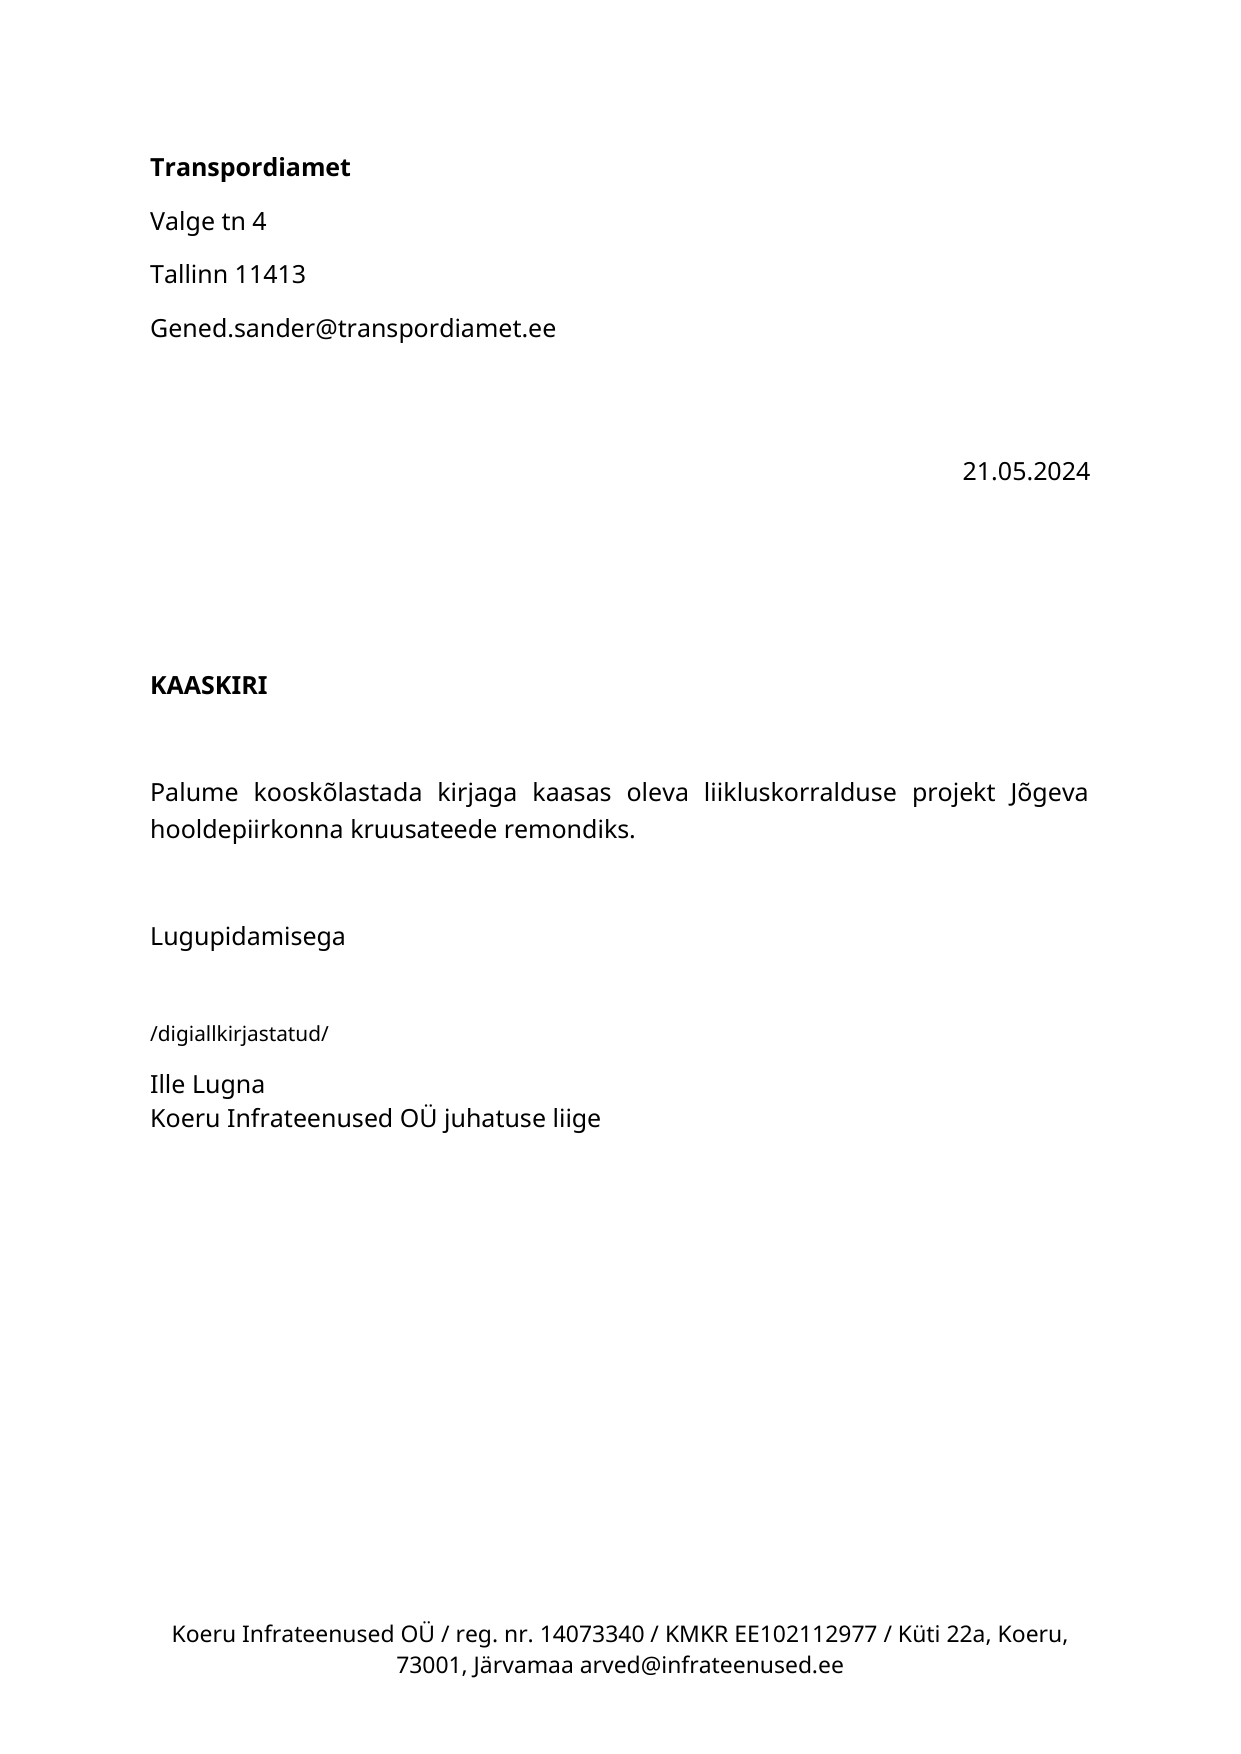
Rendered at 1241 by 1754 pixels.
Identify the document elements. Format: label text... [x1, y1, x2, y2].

text 21.05.2024 [150, 454, 1090, 488]
text Transpordiamet [150, 150, 1090, 184]
text Koeru Infrateenused OÜ juhatuse liige [150, 1100, 1090, 1134]
text Valge tn 4 [150, 203, 1090, 237]
text Palume kooskõlastada kirjaga kaasas oleva liikluskorralduse projekt Jõgeva hooldepiirkonna kruusateede remondiks. [150, 774, 1090, 845]
text Tallinn 11413 [150, 257, 1090, 291]
text Lugupidamisega [150, 918, 1090, 952]
text Gened.sander@transpordiamet.ee [150, 310, 1090, 381]
text Ille Lugna [150, 1066, 1090, 1100]
text KAASKIRI [150, 668, 1090, 702]
text /digiallkirjastatud/ [150, 1019, 1090, 1047]
